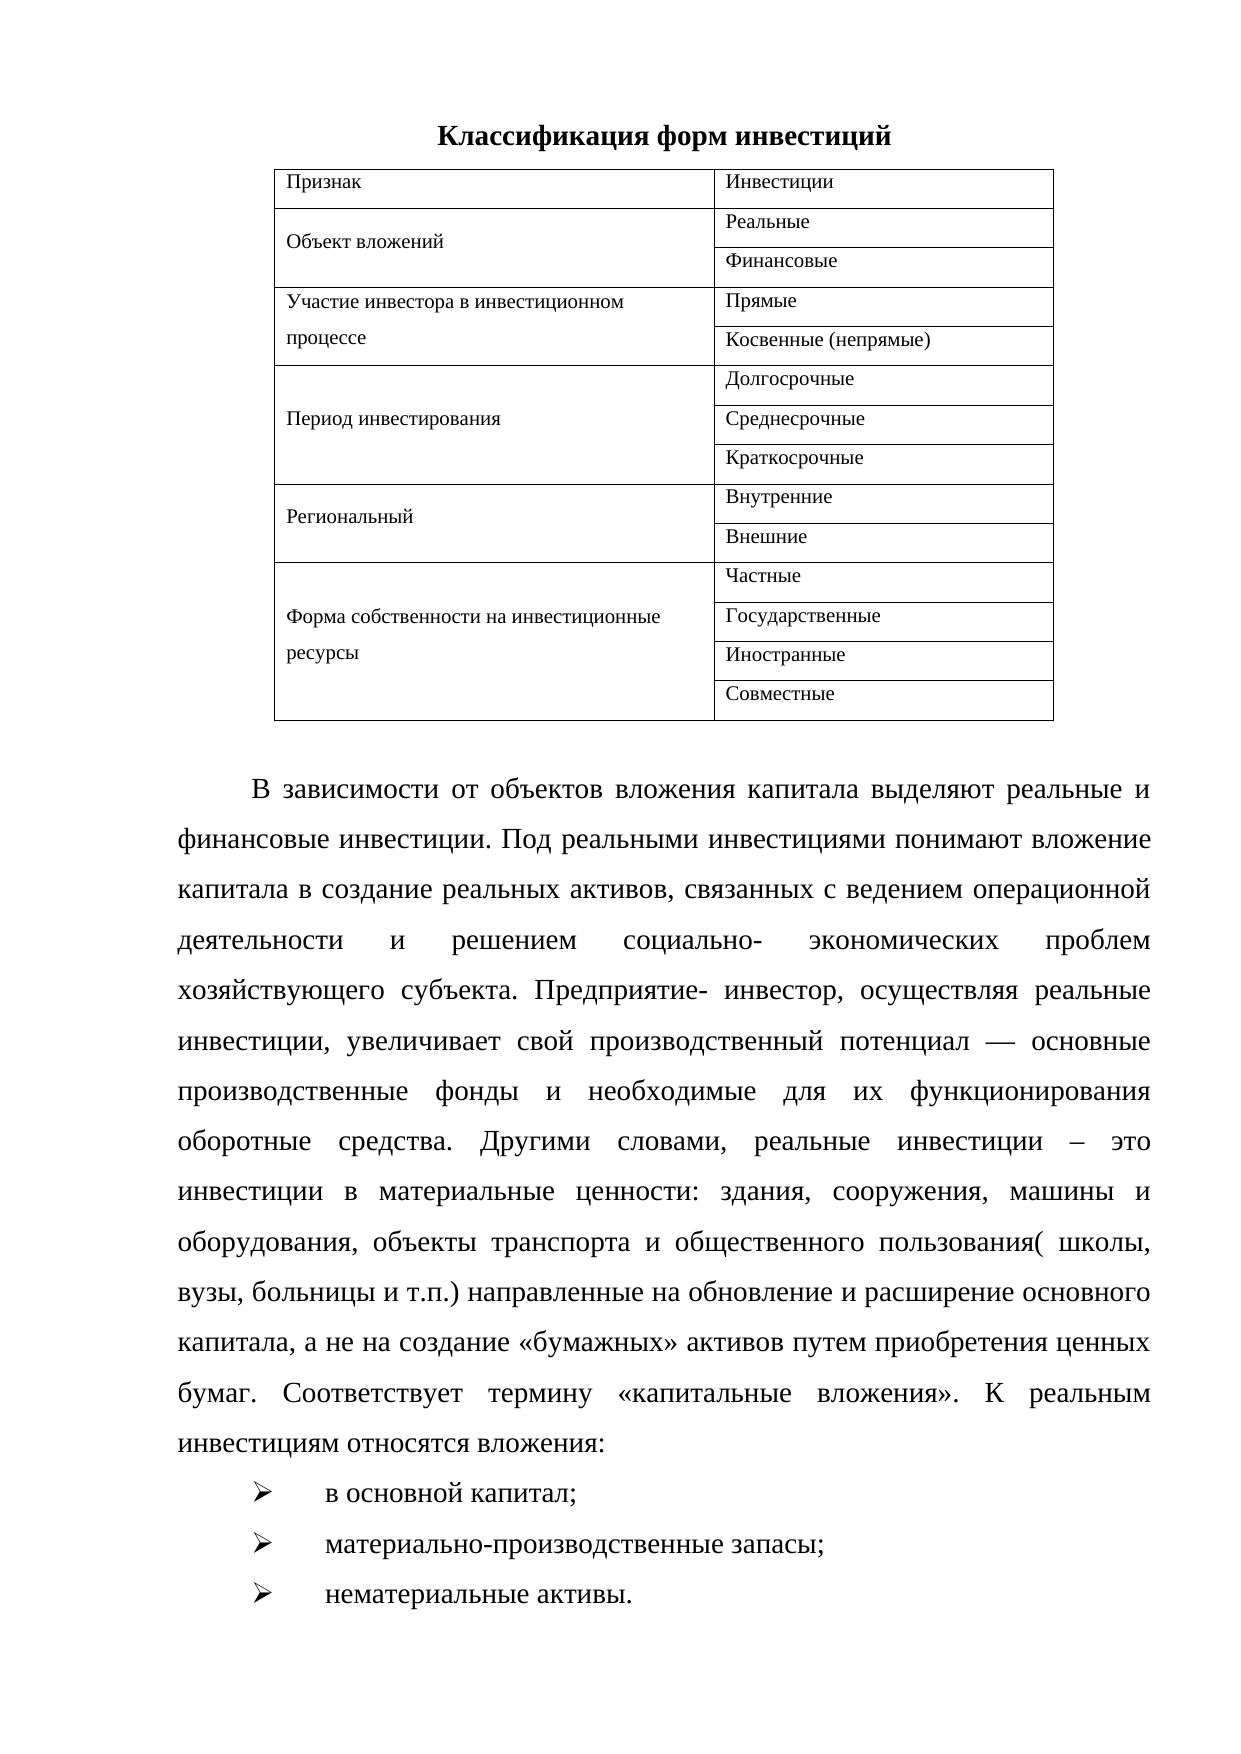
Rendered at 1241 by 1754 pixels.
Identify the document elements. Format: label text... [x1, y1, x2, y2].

table_header Инвестиции [715, 170, 1053, 208]
table_cell Участие инвестора в инвестиционном процессе [275, 288, 714, 365]
table_cell Внутренние [715, 485, 1053, 523]
table_cell Краткосрочные [715, 445, 1053, 483]
table_cell Совместные [715, 681, 1053, 720]
table_cell Форма собственности на инвестиционные ресурсы [275, 563, 714, 720]
table_cell Косвенные (непрямые) [715, 327, 1053, 365]
table_cell Внешние [715, 524, 1053, 562]
table_cell Иностранные [715, 642, 1053, 680]
table_cell Среднесрочные [715, 406, 1053, 444]
table_cell Прямые [715, 288, 1053, 326]
table_cell Региональный [275, 485, 714, 562]
list нематериальные активы. [177, 1576, 1152, 1610]
table_header Признак [275, 170, 714, 208]
table_cell Объект вложений [275, 209, 714, 287]
table_cell Государственные [715, 603, 1053, 641]
text Классификация форм инвестиций [177, 118, 1152, 152]
table_cell Долгосрочные [715, 366, 1053, 405]
table_cell Финансовые [715, 248, 1053, 287]
list материально-производственные запасы; [177, 1526, 1152, 1559]
text В зависимости от объектов вложения капитала выделяют реальные и финансовые инвестиции. Под реальными инвестициями понимают вложение капитала в создание реальных активов, связанных с ведением операционной деятельности и решением социально- экономических проблем хозяйствующего субъекта. Предприятие- инвестор, осуществляя реальные инвестиции, увеличивает свой производственный потенциал — основные производственные фонды и необходимые для их функционирования оборотные средства. Другими словами, реальные инвестиции – это инвестиции в материальные ценности: здания, сооружения, машины и оборудования, объекты транспорта и общественного пользования( школы, вузы, больницы и т.п.) направленные на обновление и расширение основного капитала, а не на создание «бумажных» активов путем приобретения ценных бумаг. Соответствует термину «капитальные вложения». К реальным инвестициям относятся вложения: [177, 771, 1152, 1459]
list в основной капитал; [177, 1475, 1152, 1509]
table_cell Период инвестирования [275, 366, 714, 483]
table_cell Частные [715, 563, 1053, 602]
table_cell Реальные [715, 209, 1053, 247]
